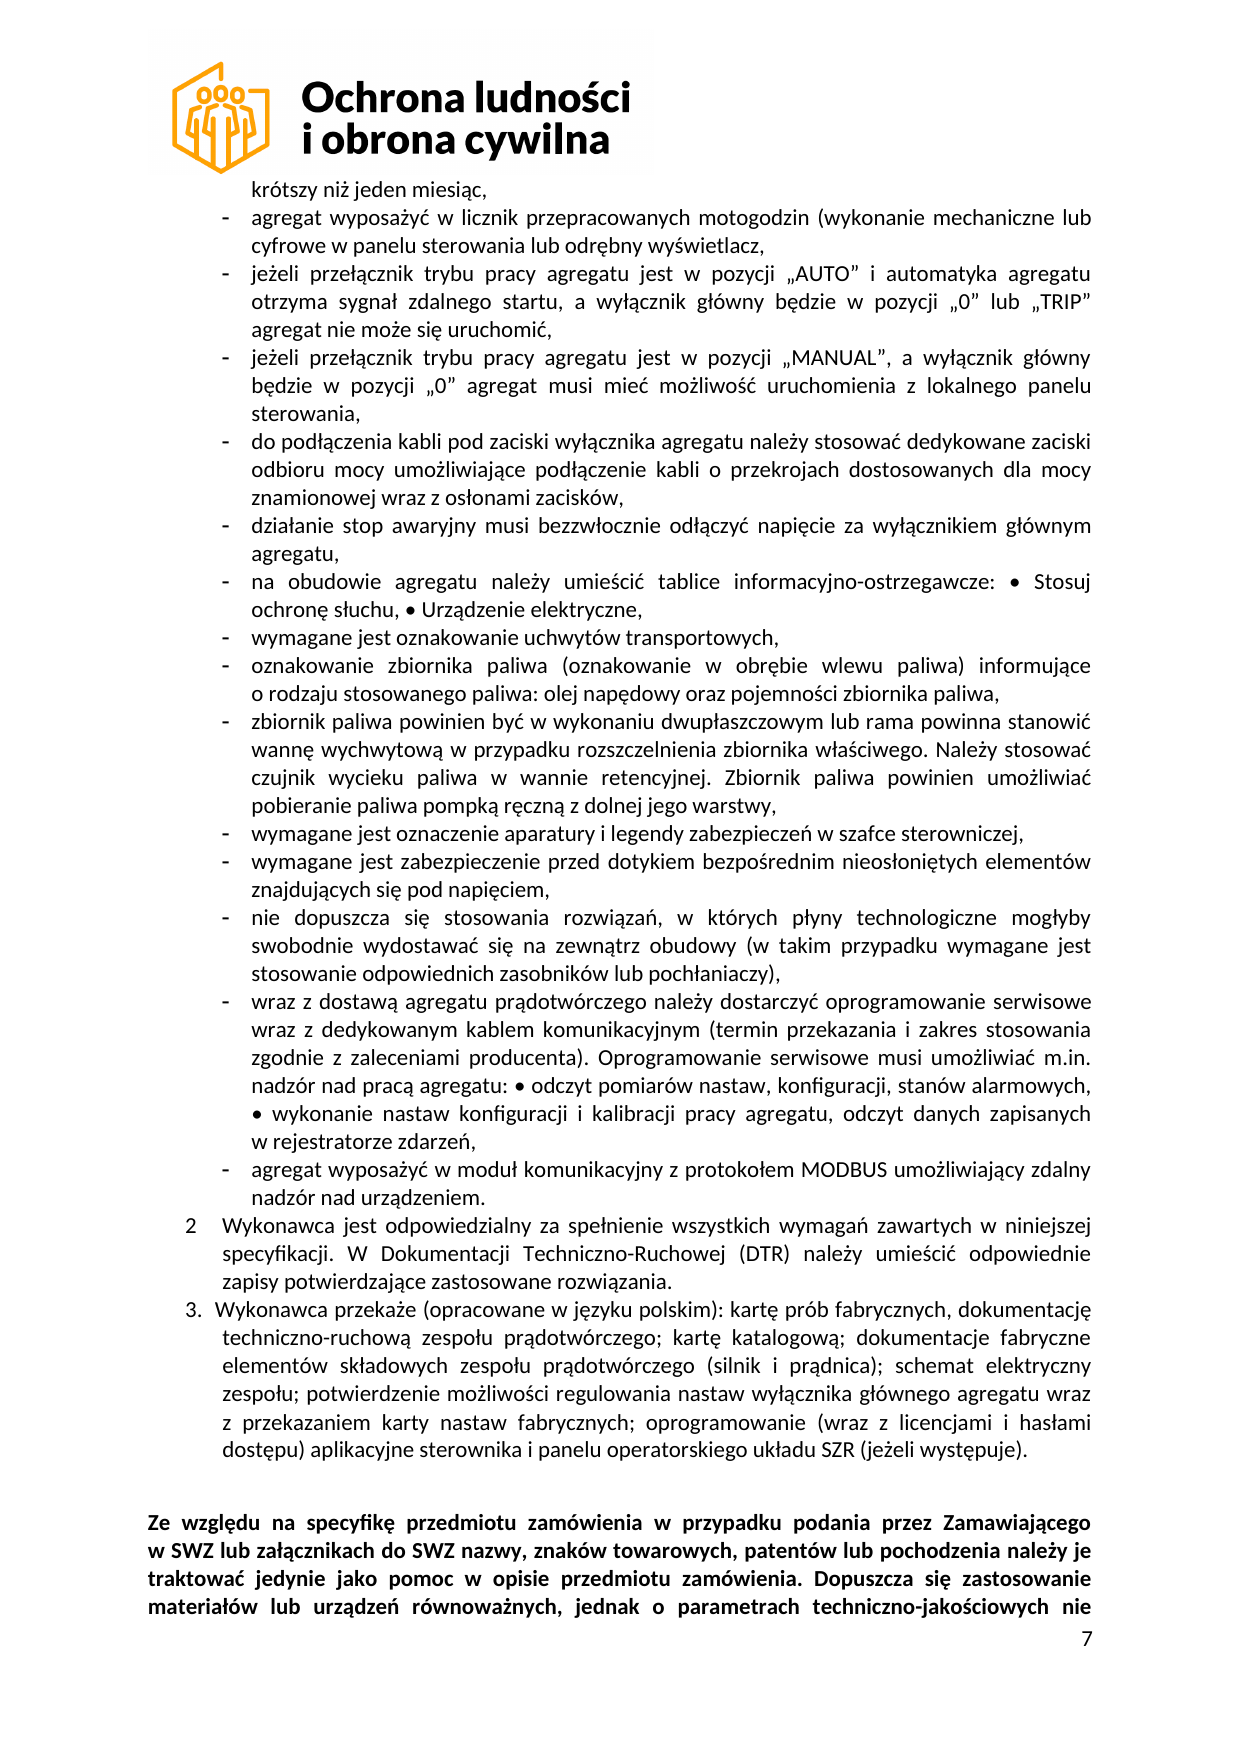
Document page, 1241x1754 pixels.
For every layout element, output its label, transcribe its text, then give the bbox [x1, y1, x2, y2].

list agregat wyposażyć w moduł komunikacyjny z protokołem MODBUS umożliwiający zdalny nadzór nad urządzeniem. [222, 1155, 1092, 1211]
list wymagane jest oznaczenie aparatury i legendy zabezpieczeń w szafce sterowniczej, [222, 819, 1092, 847]
list wraz z dostawą agregatu prądotwórczego należy dostarczyć oprogramowanie serwisowe wraz z dedykowanym kablem komunikacyjnym (termin przekazania i zakres stosowania zgodnie z zaleceniami producenta). Oprogramowanie serwisowe musi umożliwiać m.in. nadzór nad pracą agregatu: • odczyt pomiarów nastaw, konfiguracji, stanów alarmowych, • wykonanie nastaw konfiguracji i kalibracji pracy agregatu, odczyt danych zapisanych w rejestratorze zdarzeń, [222, 987, 1092, 1155]
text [148, 1508, 1093, 1620]
list oznakowanie zbiornika paliwa (oznakowanie w obrębie wlewu paliwa) informujące o rodzaju stosowanego paliwa: olej napędowy oraz pojemności zbiornika paliwa, [222, 651, 1092, 707]
text 2 Wykonawca jest odpowiedzialny za spełnienie wszystkich wymagań zawartych w niniejszej specyfikacji. W Dokumentacji Techniczno-Ruchowej (DTR) należy umieścić odpowiednie zapisy potwierdzające zastosowane rozwiązania. [185, 1211, 1092, 1296]
list agregat wyposażyć w licznik przepracowanych motogodzin (wykonanie mechaniczne lub cyfrowe w panelu sterowania lub odrębny wyświetlacz, [222, 203, 1092, 259]
list jeżeli przełącznik trybu pracy agregatu jest w pozycji „MANUAL”, a wyłącznik główny będzie w pozycji „0” agregat musi mieć możliwość uruchomienia z lokalnego panelu sterowania, [222, 343, 1092, 427]
list wymagane jest zabezpieczenie przed dotykiem bezpośrednim nieosłoniętych elementów znajdujących się pod napięciem, [222, 847, 1092, 903]
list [222, 175, 1092, 203]
list działanie stop awaryjny musi bezzwłocznie odłączyć napięcie za wyłącznikiem głównym agregatu, [222, 511, 1092, 567]
list jeżeli przełącznik trybu pracy agregatu jest w pozycji „AUTO” i automatyka agregatu otrzyma sygnał zdalnego startu, a wyłącznik główny będzie w pozycji „0” lub „TRIP” agregat nie może się uruchomić, [222, 259, 1092, 343]
list nie dopuszcza się stosowania rozwiązań, w których płyny technologiczne mogłyby swobodnie wydostawać się na zewnątrz obudowy (w takim przypadku wymagane jest stosowanie odpowiednich zasobników lub pochłaniaczy), [222, 903, 1092, 987]
list wymagane jest oznakowanie uchwytów transportowych, [222, 623, 1092, 651]
list zbiornik paliwa powinien być w wykonaniu dwupłaszczowym lub rama powinna stanowić wannę wychwytową w przypadku rozszczelnienia zbiornika właściwego. Należy stosować czujnik wycieku paliwa w wannie retencyjnej. Zbiornik paliwa powinien umożliwiać pobieranie paliwa pompką ręczną z dolnej jego warstwy, [222, 707, 1092, 819]
text 3. Wykonawca przekaże (opracowane w języku polskim): kartę prób fabrycznych, dokumentację techniczno-ruchową zespołu prądotwórczego; kartę katalogową; dokumentacje fabryczne elementów składowych zespołu prądotwórczego (silnik i prądnica); schemat elektryczny zespołu; potwierdzenie możliwości regulowania nastaw wyłącznika głównego agregatu wraz z przekazaniem karty nastaw fabrycznych; oprogramowanie (wraz z licencjami i hasłami dostępu) aplikacyjne sterownika i panelu operatorskiego układu SZR (jeżeli występuje). [185, 1296, 1092, 1464]
list na obudowie agregatu należy umieścić tablice informacyjno-ostrzegawcze: • Stosuj ochronę słuchu, • Urządzenie elektryczne, [222, 567, 1092, 623]
list do podłączenia kabli pod zaciski wyłącznika agregatu należy stosować dedykowane zaciski odbioru mocy umożliwiające podłączenie kabli o przekrojach dostosowanych dla mocy znamionowej wraz z osłonami zacisków, [222, 427, 1092, 511]
